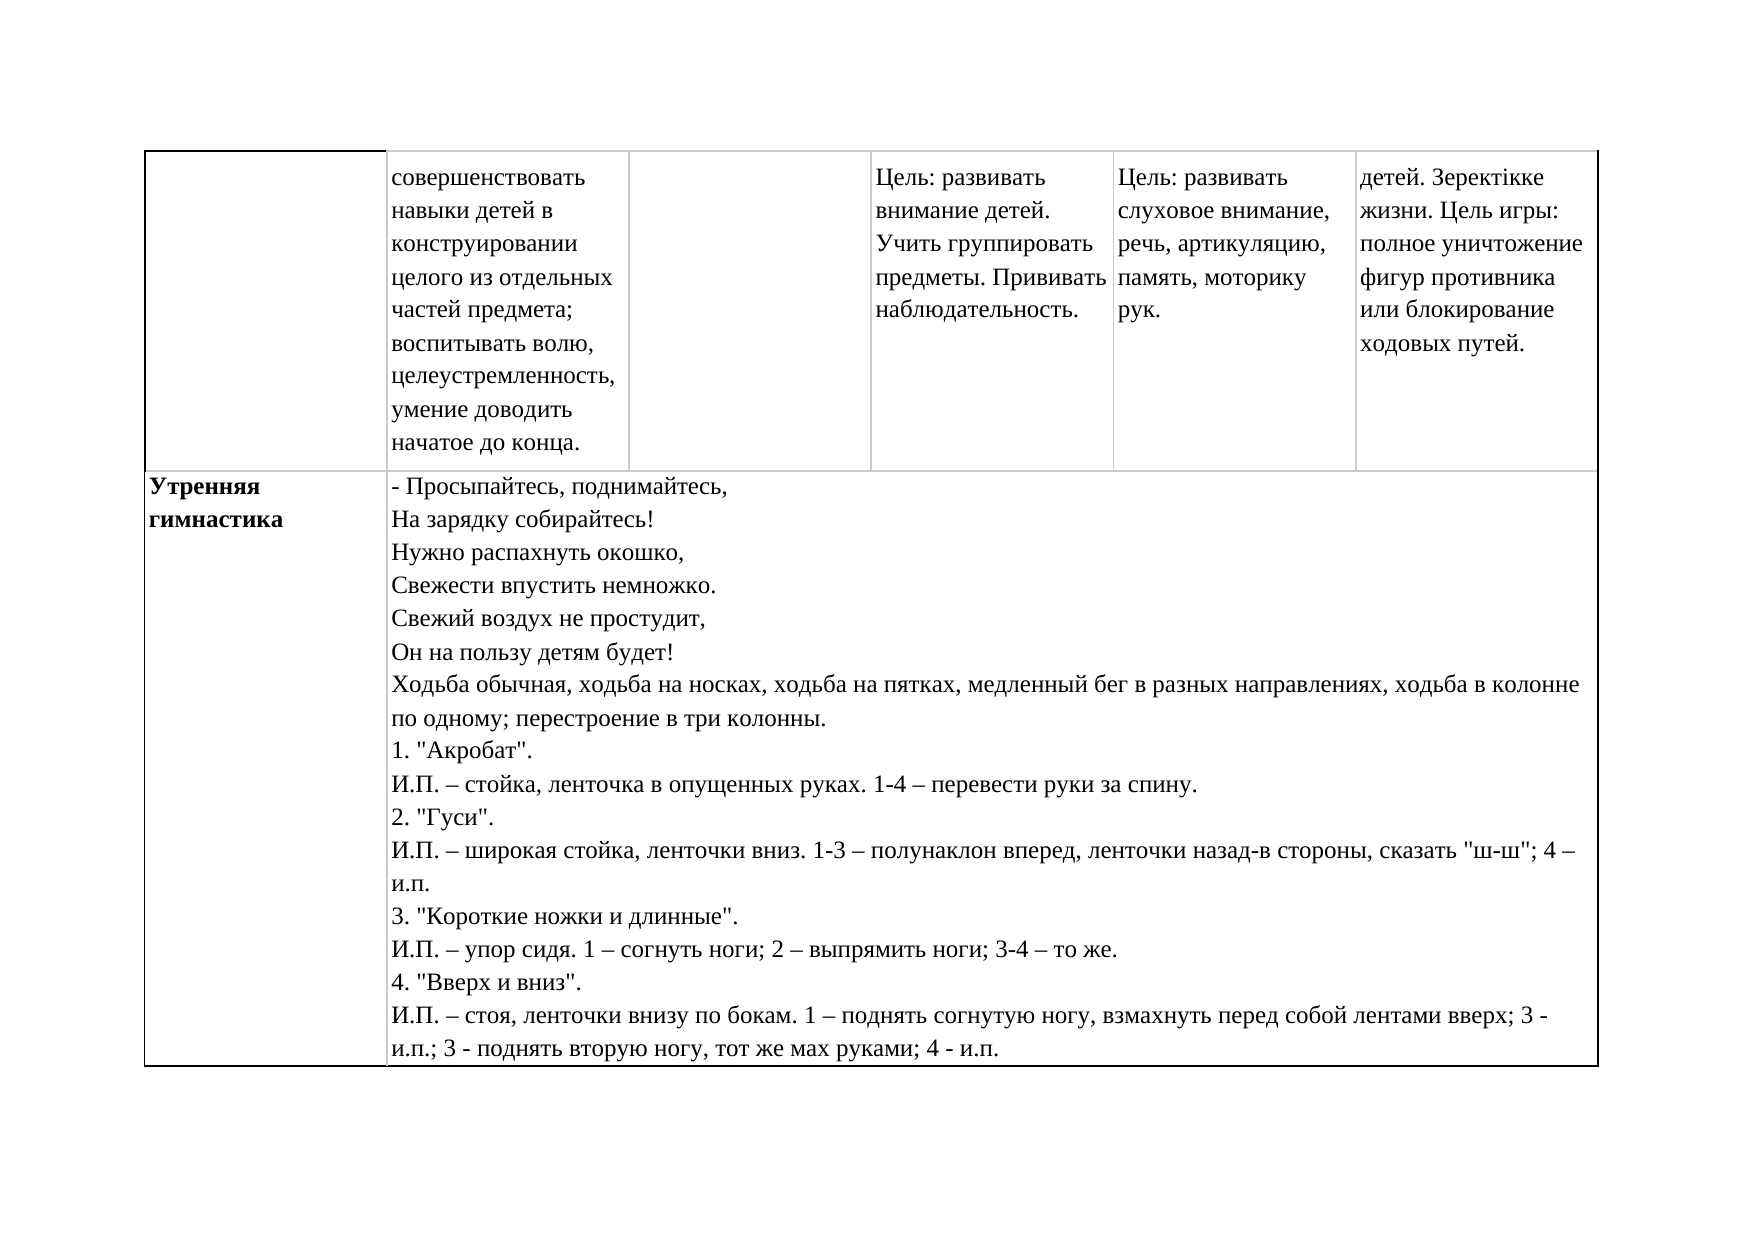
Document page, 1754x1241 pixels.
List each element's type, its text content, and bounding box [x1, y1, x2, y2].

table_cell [872, 152, 1113, 470]
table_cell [1114, 152, 1355, 470]
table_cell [388, 472, 1597, 1065]
table_cell Утренняя гимнастика [145, 472, 386, 1065]
table_cell [630, 152, 870, 470]
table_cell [388, 152, 628, 470]
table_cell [1357, 152, 1597, 470]
